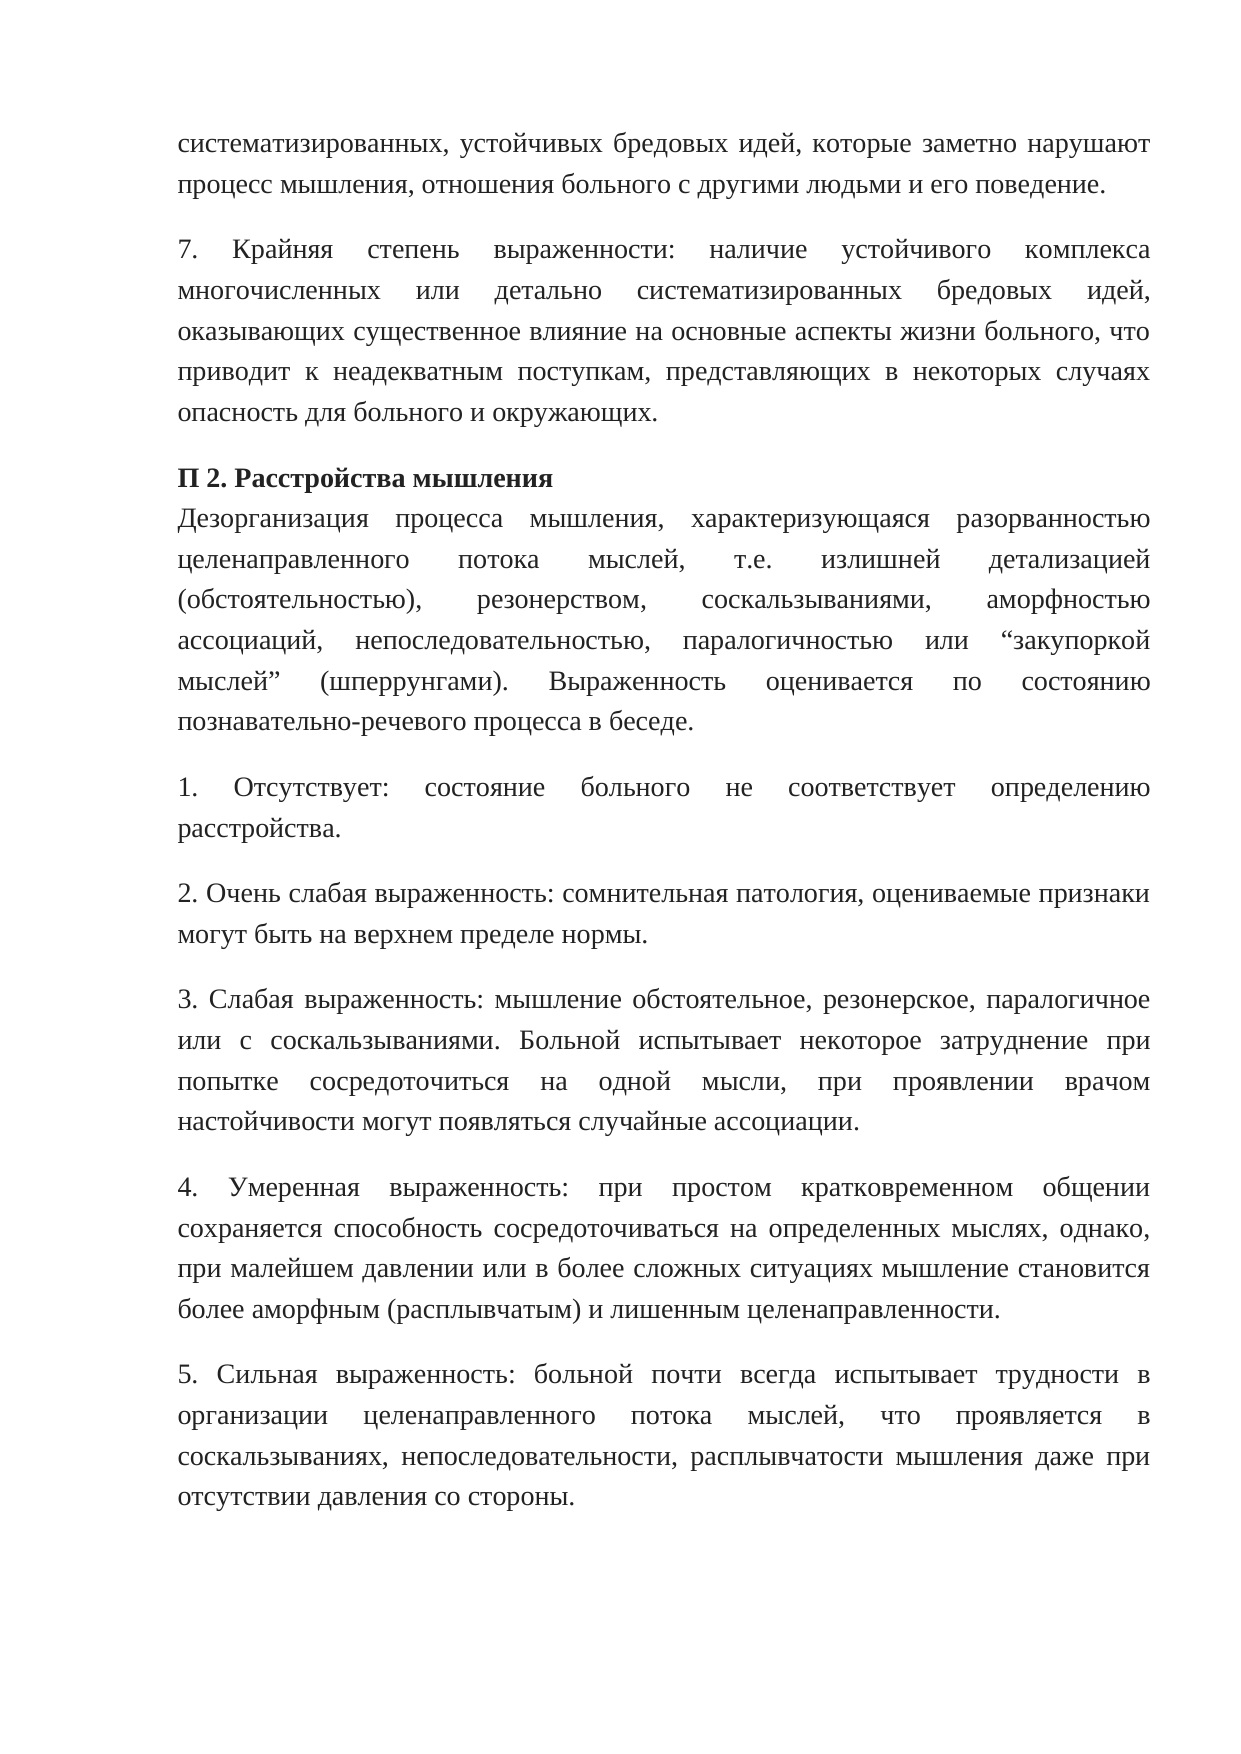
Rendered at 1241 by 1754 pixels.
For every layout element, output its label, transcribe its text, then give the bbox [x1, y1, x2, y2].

text 2. Очень слабая выраженность: сомнительная патология, оцениваемые признаки могут быть на верхнем пределе нормы. [177, 868, 1152, 949]
text 3. Слабая выраженность: мышление обстоятельное, резонерское, паралогичное или с соскальзываниями. Больной испытывает некоторое затруднение при попытке сосредоточиться на одной мысли, при проявлении врачом настойчивости могут появляться случайные ассоциации. [177, 974, 1152, 1137]
text 4. Умеренная выраженность: при простом кратковременном общении сохраняется способность сосредоточиваться на определенных мыслях, однако, при малейшем давлении или в более сложных ситуациях мышление становится более аморфным (расплывчатым) и лишенным целенаправленности. [177, 1162, 1152, 1324]
text 7. Крайняя степень выраженности: наличие устойчивого комплекса многочисленных или детально систематизированных бредовых идей, оказывающих существенное влияние на основные аспекты жизни больного, что приводит к неадекватным поступкам, представляющих в некоторых случаях опасность для больного и окружающих. [177, 224, 1152, 427]
text 5. Сильная выраженность: больной почти всегда испытывает трудности в организации целенаправленного потока мыслей, что проявляется в соскальзываниях, непоследовательности, расплывчатости мышления даже при отсутствии давления со стороны. [177, 1349, 1152, 1512]
text систематизированных, устойчивых бредовых идей, которые заметно нарушают процесс мышления, отношения больного с другими людьми и его поведение. [177, 118, 1152, 199]
text Дезорганизация процесса мышления, характеризующаяся разорванностью целенаправленного потока мыслей, т.е. излишней детализацией (обстоятельностью), резонерством, соскальзываниями, аморфностью ассоциаций, непоследовательностью, паралогичностью или “закупоркой мыслей” (шперрунгами). Выраженность оценивается по состоянию познавательно-речевого процесса в беседе. [177, 493, 1152, 737]
text 1. Отсутствует: состояние больного не соответствует определению расстройства. [177, 762, 1152, 843]
text П 2. Расстройства мышления [177, 452, 1152, 493]
